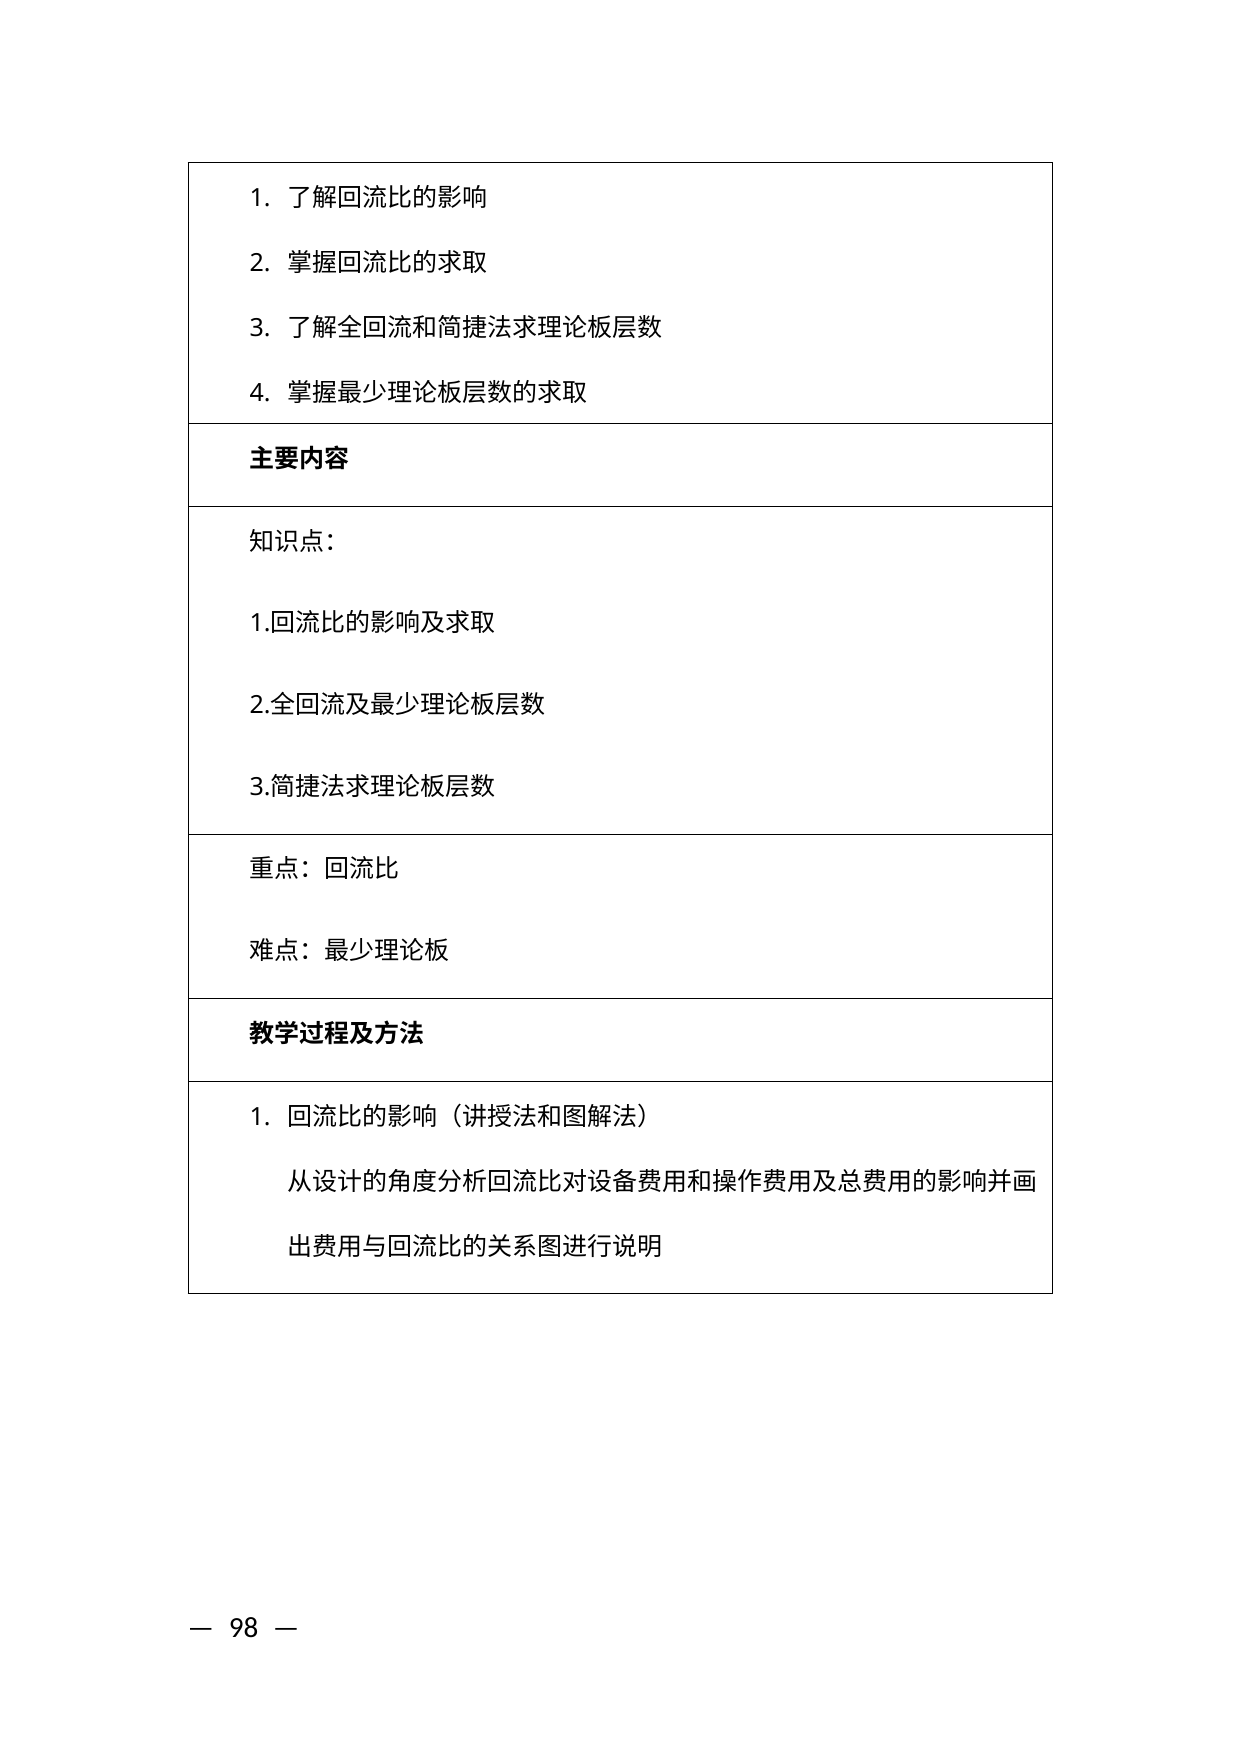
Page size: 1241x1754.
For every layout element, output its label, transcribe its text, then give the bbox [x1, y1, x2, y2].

table_cell 主要内容 [189, 424, 1052, 506]
table_cell 教学过程及方法 [189, 999, 1052, 1081]
table_cell 了解回流比的影响 掌握回流比的求取 了解全回流和简捷法求理论板层数 掌握最少理论板层数的求取 [189, 163, 1052, 423]
table_cell 知识点： 1.回流比的影响及求取 2.全回流及最少理论板层数 3.简捷法求理论板层数 [189, 507, 1052, 833]
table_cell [189, 1082, 1052, 1293]
table_cell 重点：回流比 难点：最少理论板 [189, 835, 1052, 998]
